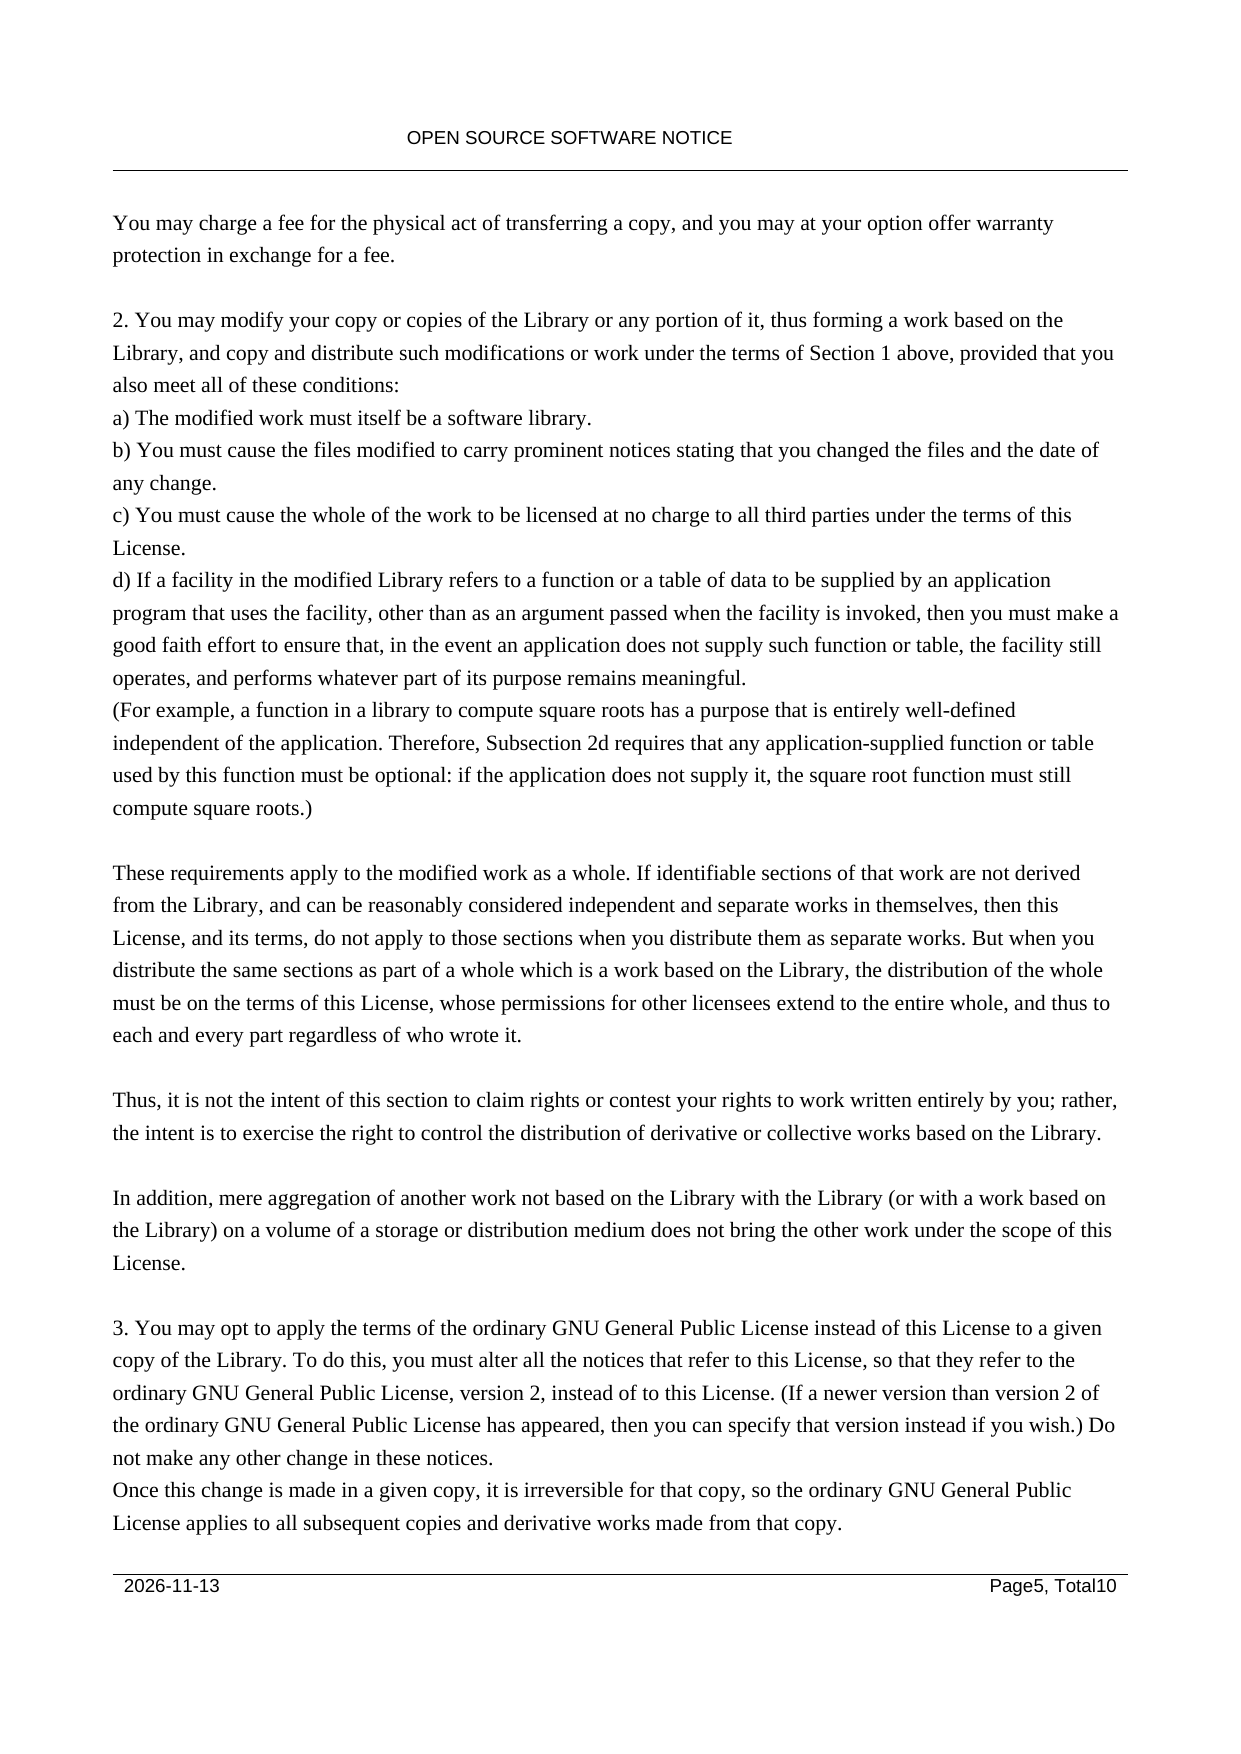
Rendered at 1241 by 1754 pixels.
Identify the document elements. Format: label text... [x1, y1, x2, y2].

text d) If a facility in the modified Library refers to a function or a table of data to be supplied by an application program that uses the facility, other than as an argument passed when the facility is invoked, then you must make a good faith effort to ensure that, in the event an application does not supply such function or table, the facility still operates, and performs whatever part of its purpose remains meaningful. [112, 564, 1128, 694]
text In addition, mere aggregation of another work not based on the Library with the Library (or with a work based on the Library) on a volume of a storage or distribution medium does not bring the other work under the scope of this License. [112, 1181, 1128, 1279]
text a) The modified work must itself be a software library. [112, 401, 1128, 434]
text 3. You may opt to apply the terms of the ordinary GNU General Public License instead of this License to a given copy of the Library. To do this, you must alter all the notices that refer to this License, so that they refer to the ordinary GNU General Public License, version 2, instead of to this License. (If a newer version than version 2 of the ordinary GNU General Public License has appeared, then you can specify that version instead if you wish.) Do not make any other change in these notices. [112, 1311, 1128, 1474]
text Thus, it is not the intent of this section to claim rights or contest your rights to work written entirely by you; rather, the intent is to exercise the right to control the distribution of derivative or collective works based on the Library. [112, 1084, 1128, 1149]
text b) You must cause the files modified to carry prominent notices stating that you changed the files and the date of any change. [112, 434, 1128, 499]
text c) You must cause the whole of the work to be licensed at no charge to all third parties under the terms of this License. [112, 499, 1128, 564]
text Once this change is made in a given copy, it is irreversible for that copy, so the ordinary GNU General Public License applies to all subsequent copies and derivative works made from that copy. [112, 1474, 1128, 1539]
text These requirements apply to the modified work as a whole. If identifiable sections of that work are not derived from the Library, and can be reasonably considered independent and separate works in themselves, then this License, and its terms, do not apply to those sections when you distribute them as separate works. But when you distribute the same sections as part of a whole which is a work based on the Library, the distribution of the whole must be on the terms of this License, whose permissions for other licensees extend to the entire whole, and thus to each and every part regardless of who wrote it. [112, 856, 1128, 1051]
text (For example, a function in a library to compute square roots has a purpose that is entirely well-defined independent of the application. Therefore, Subsection 2d requires that any application-supplied function or table used by this function must be optional: if the application does not supply it, the square root function must still compute square roots.) [112, 694, 1128, 824]
text 2. You may modify your copy or copies of the Library or any portion of it, thus forming a work based on the Library, and copy and distribute such modifications or work under the terms of Section 1 above, provided that you also meet all of these conditions: [112, 304, 1128, 401]
text You may charge a fee for the physical act of transferring a copy, and you may at your option offer warranty protection in exchange for a fee. [112, 206, 1128, 271]
